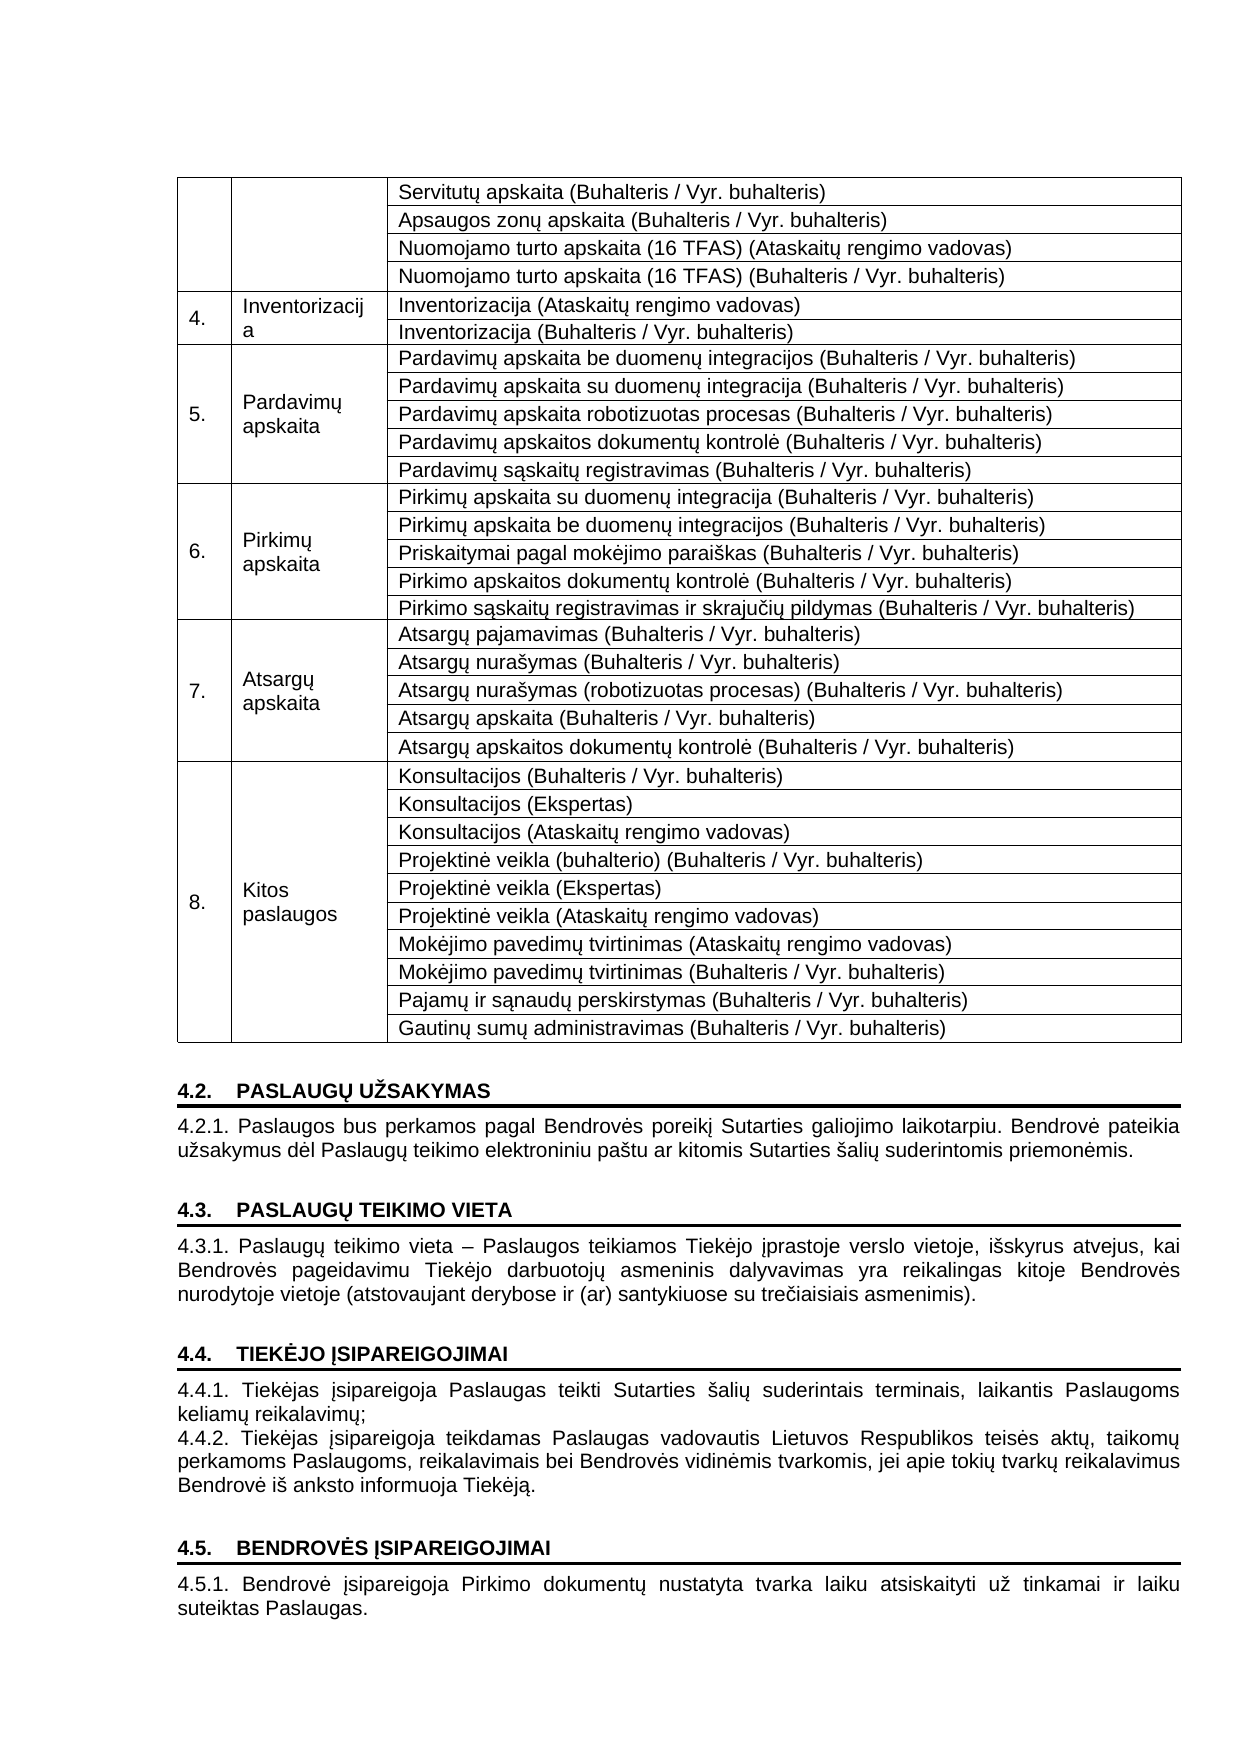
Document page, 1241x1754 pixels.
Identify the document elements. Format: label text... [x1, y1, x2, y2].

table_cell Pirkimo sąskaitų registravimas ir skrajučių pildymas (Buhalteris / Vyr. buhalteris) [388, 596, 1181, 619]
table_cell Pajamų ir sąnaudų perskirstymas (Buhalteris / Vyr. buhalteris) [388, 986, 1181, 1013]
table_cell Nuomojamo turto apskaita (16 TFAS) (Buhalteris / Vyr. buhalteris) [388, 262, 1181, 291]
table_cell Projektinė veikla (buhalterio) (Buhalteris / Vyr. buhalteris) [388, 846, 1181, 873]
table_cell Inventorizacija (Buhalteris / Vyr. buhalteris) [388, 320, 1181, 343]
table_cell Gautinų sumų administravimas (Buhalteris / Vyr. buhalteris) [388, 1015, 1181, 1041]
table_cell Pardavimų apskaita robotizuotas procesas (Buhalteris / Vyr. buhalteris) [388, 401, 1181, 428]
table_cell Pardavimų apskaita [232, 345, 387, 483]
table_cell Servitutų apskaita (Buhalteris / Vyr. buhalteris) [388, 178, 1181, 205]
table_cell Projektinė veikla (Ekspertas) [388, 874, 1181, 901]
table_cell Pirkimų apskaita [232, 484, 387, 619]
table_cell Atsargų apskaita (Buhalteris / Vyr. buhalteris) [388, 705, 1181, 731]
list BENDROVĖS ĮSIPAREIGOJIMAI [177, 1536, 1181, 1562]
table_cell Atsargų nurašymas (robotizuotas procesas) (Buhalteris / Vyr. buhalteris) [388, 676, 1181, 703]
list 4.4.1. Tiekėjas įsipareigoja Paslaugas teikti Sutarties šalių suderintais terminais, laikantis Paslaugoms keliamų reikalavimų; [177, 1377, 1181, 1425]
table_cell 6. [178, 484, 231, 619]
table_cell Nuomojamo turto apskaita (16 TFAS) (Ataskaitų rengimo vadovas) [388, 234, 1181, 261]
list 4.4.2. Tiekėjas įsipareigoja teikdamas Paslaugas vadovautis Lietuvos Respublikos teisės aktų, taikomų perkamoms Paslaugoms, reikalavimais bei Bendrovės vidinėmis tvarkomis, jei apie tokių tvarkų reikalavimus Bendrovė iš anksto informuoja Tiekėją. [177, 1425, 1181, 1497]
list TIEKĖJO ĮSIPAREIGOJIMAI [177, 1342, 1181, 1368]
table_cell Mokėjimo pavedimų tvirtinimas (Buhalteris / Vyr. buhalteris) [388, 959, 1181, 985]
table_cell Konsultacijos (Buhalteris / Vyr. buhalteris) [388, 762, 1181, 789]
table_cell Inventorizacija [232, 292, 387, 343]
table_cell Pardavimų apskaita be duomenų integracijos (Buhalteris / Vyr. buhalteris) [388, 345, 1181, 372]
list 4.2.1. Paslaugos bus perkamos pagal Bendrovės poreikį Sutarties galiojimo laikotarpiu. Bendrovė pateikia užsakymus dėl Paslaugų teikimo elektroniniu paštu ar kitomis Sutarties šalių suderintomis priemonėmis. [177, 1114, 1181, 1162]
table_cell Pardavimų sąskaitų registravimas (Buhalteris / Vyr. buhalteris) [388, 457, 1181, 483]
table_cell 8. [178, 762, 231, 1041]
table_cell Apsaugos zonų apskaita (Buhalteris / Vyr. buhalteris) [388, 206, 1181, 233]
list 4.5.1. Bendrovė įsipareigoja Pirkimo dokumentų nustatyta tvarka laiku atsiskaityti už tinkamai ir laiku suteiktas Paslaugas. [177, 1571, 1181, 1619]
table_cell Pirkimų apskaita be duomenų integracijos (Buhalteris / Vyr. buhalteris) [388, 512, 1181, 539]
list PASLAUGŲ TEIKIMO VIETA [177, 1198, 1181, 1224]
table_cell Mokėjimo pavedimų tvirtinimas (Ataskaitų rengimo vadovas) [388, 930, 1181, 957]
table_cell Kitos paslaugos [232, 762, 387, 1041]
table_cell Priskaitymai pagal mokėjimo paraiškas (Buhalteris / Vyr. buhalteris) [388, 540, 1181, 567]
table_cell Atsargų apskaita [232, 620, 387, 761]
table_cell Pirkimų apskaita su duomenų integracija (Buhalteris / Vyr. buhalteris) [388, 484, 1181, 511]
table_cell Atsargų apskaitos dokumentų kontrolė (Buhalteris / Vyr. buhalteris) [388, 733, 1181, 761]
table_cell 4. [178, 292, 231, 343]
table_cell Projektinė veikla (Ataskaitų rengimo vadovas) [388, 903, 1181, 929]
table_cell Pardavimų apskaita su duomenų integracija (Buhalteris / Vyr. buhalteris) [388, 373, 1181, 399]
table_cell Konsultacijos (Ataskaitų rengimo vadovas) [388, 818, 1181, 845]
table_cell 5. [178, 345, 231, 483]
table_cell Pardavimų apskaitos dokumentų kontrolė (Buhalteris / Vyr. buhalteris) [388, 429, 1181, 456]
table_cell Atsargų pajamavimas (Buhalteris / Vyr. buhalteris) [388, 620, 1181, 647]
table_cell Inventorizacija (Ataskaitų rengimo vadovas) [388, 292, 1181, 319]
table_cell Atsargų nurašymas (Buhalteris / Vyr. buhalteris) [388, 649, 1181, 675]
table_cell 7. [178, 620, 231, 761]
table_cell Konsultacijos (Ekspertas) [388, 790, 1181, 817]
table_cell Pirkimo apskaitos dokumentų kontrolė (Buhalteris / Vyr. buhalteris) [388, 568, 1181, 595]
list 4.3.1. Paslaugų teikimo vieta – Paslaugos teikiamos Tiekėjo įprastoje verslo vietoje, išskyrus atvejus, kai Bendrovės pageidavimu Tiekėjo darbuotojų asmeninis dalyvavimas yra reikalingas kitoje Bendrovės nurodytoje vietoje (atstovaujant derybose ir (ar) santykiuose su trečiaisiais asmenimis). [177, 1234, 1181, 1306]
list PASLAUGŲ UŽSAKYMAS [177, 1078, 1181, 1104]
